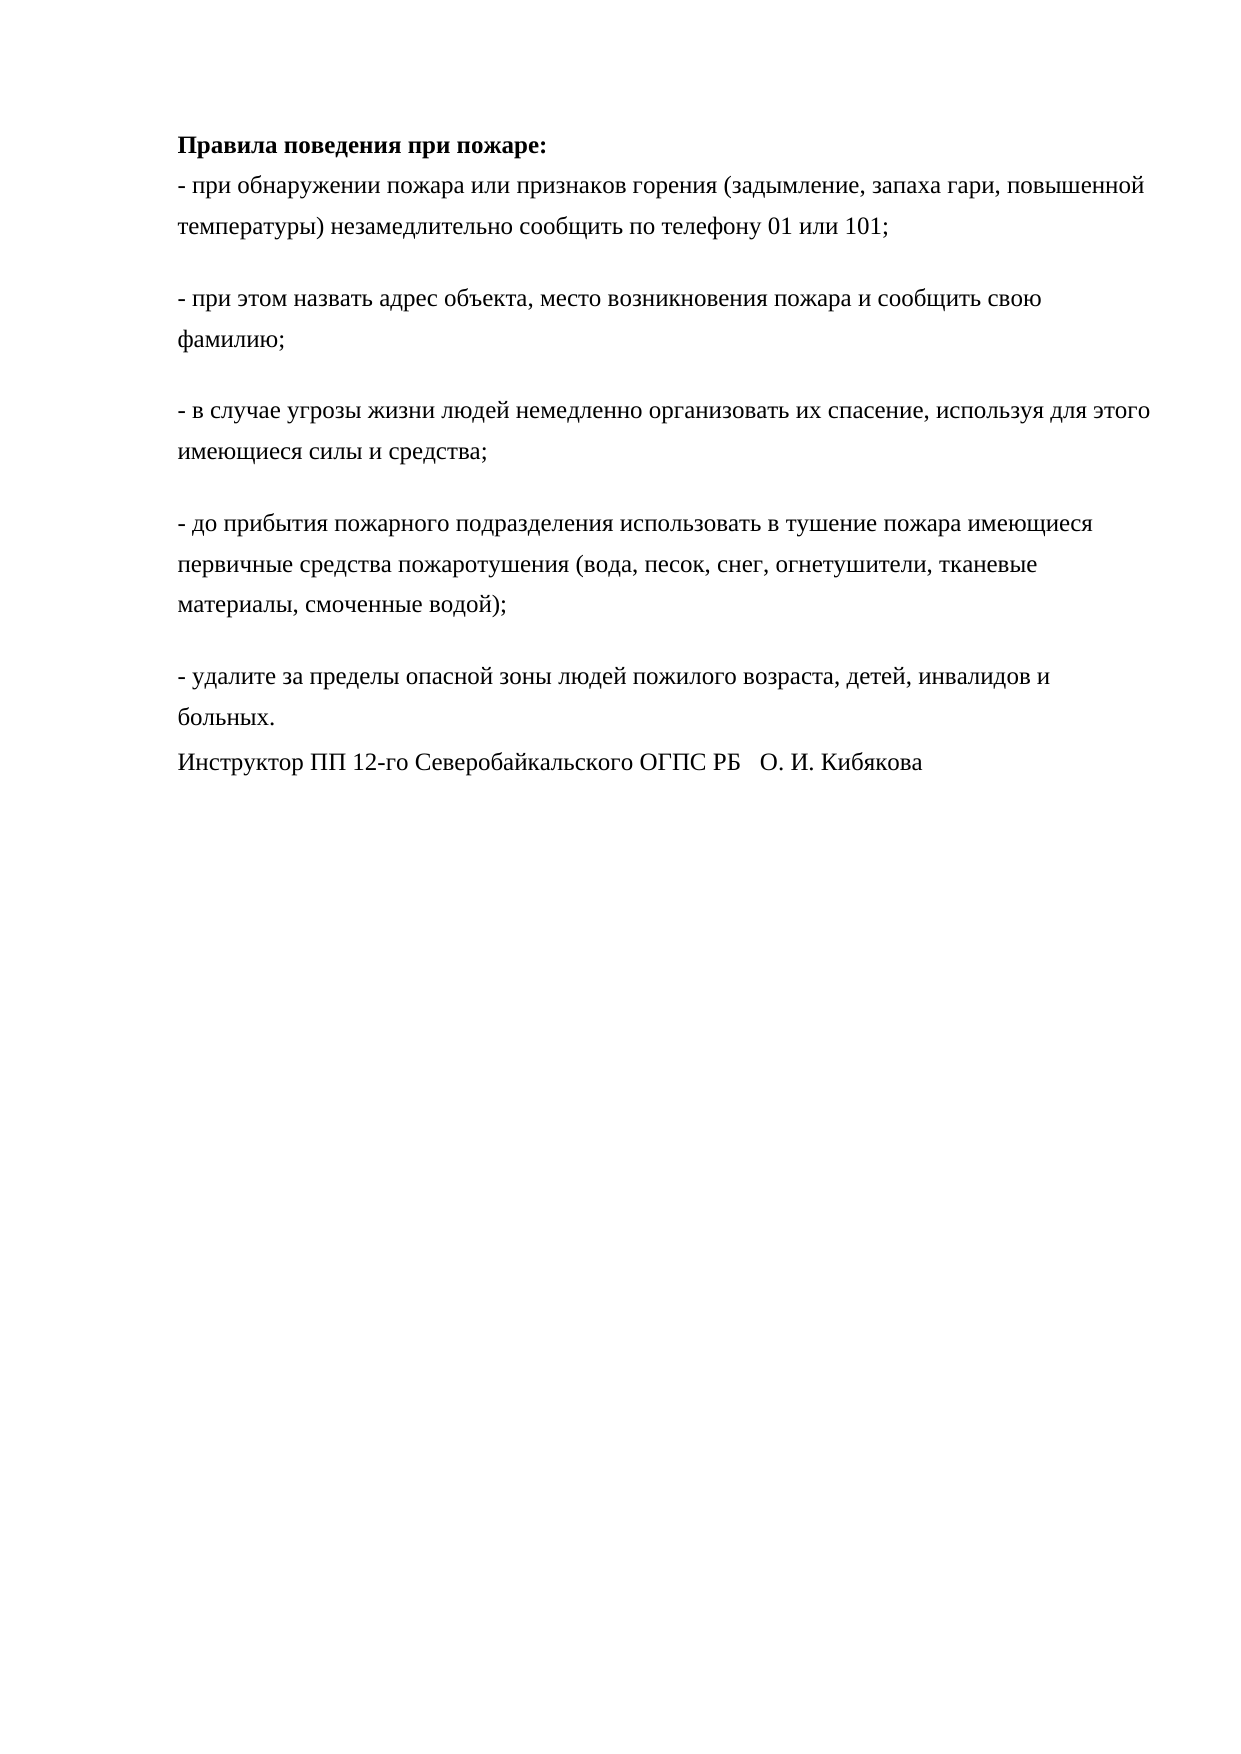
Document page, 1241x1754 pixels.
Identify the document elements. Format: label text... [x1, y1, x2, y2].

text - при этом назвать адрес объекта, место возникновения пожара и сообщить свою фамилию; [177, 271, 1152, 352]
text - в случае угрозы жизни людей немедленно организовать их спасение, используя для этого имеющиеся силы и средства; [177, 384, 1152, 465]
text - удалите за пределы опасной зоны людей пожилого возраста, детей, инвалидов и больных. [177, 649, 1152, 731]
text - при обнаружении пожара или признаков горения (задымление, запаха гари, повышенной температуры) незамедлительно сообщить по телефону 01 или 101; [177, 159, 1152, 240]
text - до прибытия пожарного подразделения использовать в тушение пожара имеющиеся первичные средства пожаротушения (вода, песок, снег, огнетушители, тканевые материалы, смоченные водой); [177, 496, 1152, 618]
text Инструктор ПП 12-го Северобайкальского ОГПС РБ О. И. Кибякова [177, 747, 1152, 776]
text Правила поведения при пожаре: [177, 118, 1152, 159]
